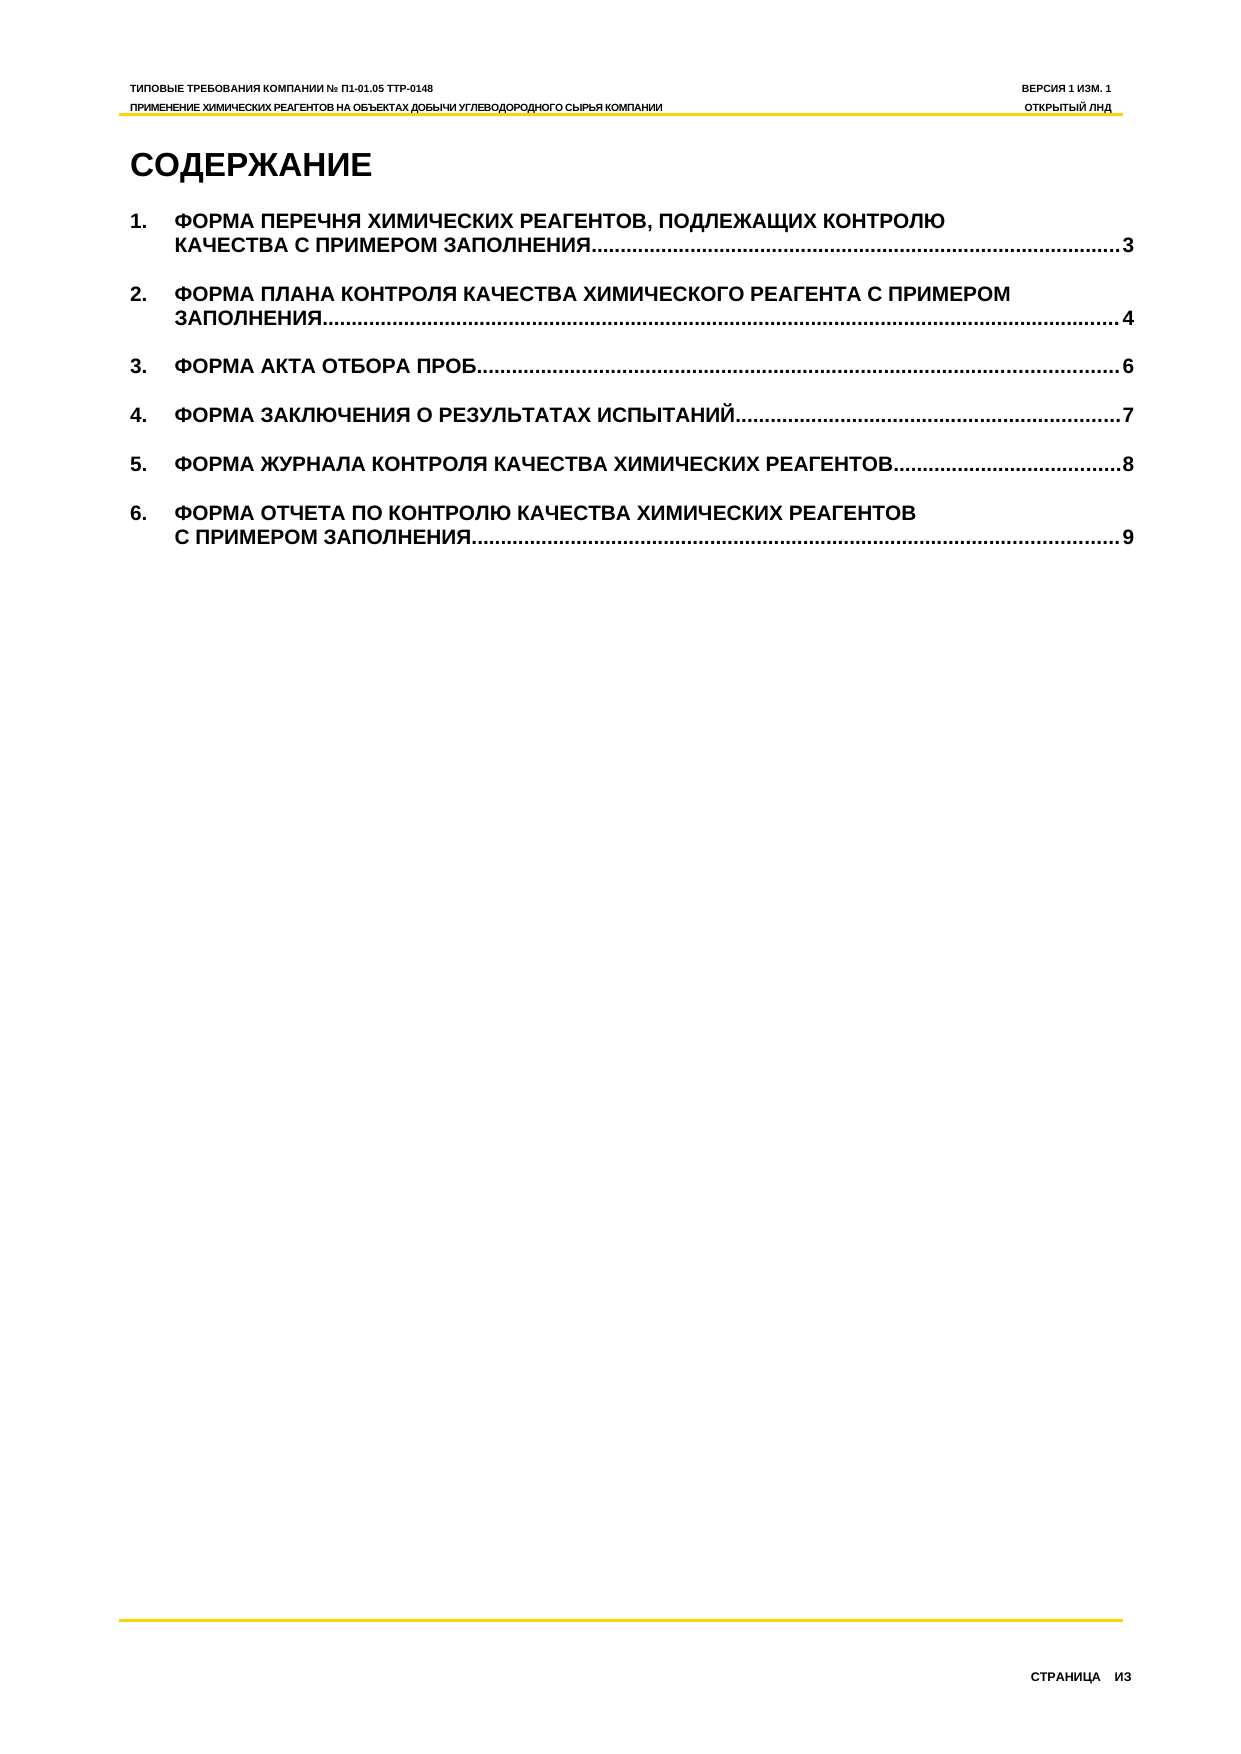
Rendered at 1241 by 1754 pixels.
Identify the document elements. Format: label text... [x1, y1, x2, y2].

text 6. ФОРМА ОТЧЕТА ПО КОНТРОЛЮ КАЧЕСТВА ХИМИЧЕСКИХ РЕАГЕНТОВ С ПРИМЕРОМ ЗАПОЛНЕНИЯ 9 [130, 501, 1134, 549]
text 5. ФОРМА ЖУРНАЛА КОНТРОЛЯ КАЧЕСТВА ХИМИЧЕСКИХ РЕАГЕНТОВ 8 [130, 452, 1134, 476]
text 3. ФОРМА АКТА ОТБОРА ПРОБ 6 [130, 354, 1134, 378]
text СОДЕРЖАНИЕ [130, 145, 1134, 183]
text 2. ФОРМА ПЛАНА КОНТРОЛЯ КАЧЕСТВА ХИМИЧЕСКОГО РЕАГЕНТА С ПРИМЕРОМ ЗАПОЛНЕНИЯ 4 [130, 281, 1134, 329]
text 1. ФОРМА ПЕРЕЧНЯ ХИМИЧЕСКИХ РЕАГЕНТОВ, ПОДЛЕЖАЩИХ КОНТРОЛЮ КАЧЕСТВА С ПРИМЕРОМ ЗАПОЛНЕНИЯ 3 [130, 208, 1134, 256]
text 4. ФОРМА ЗАКЛЮЧЕНИЯ О РЕЗУЛЬТАТАХ ИСПЫТАНИЙ 7 [130, 403, 1134, 427]
